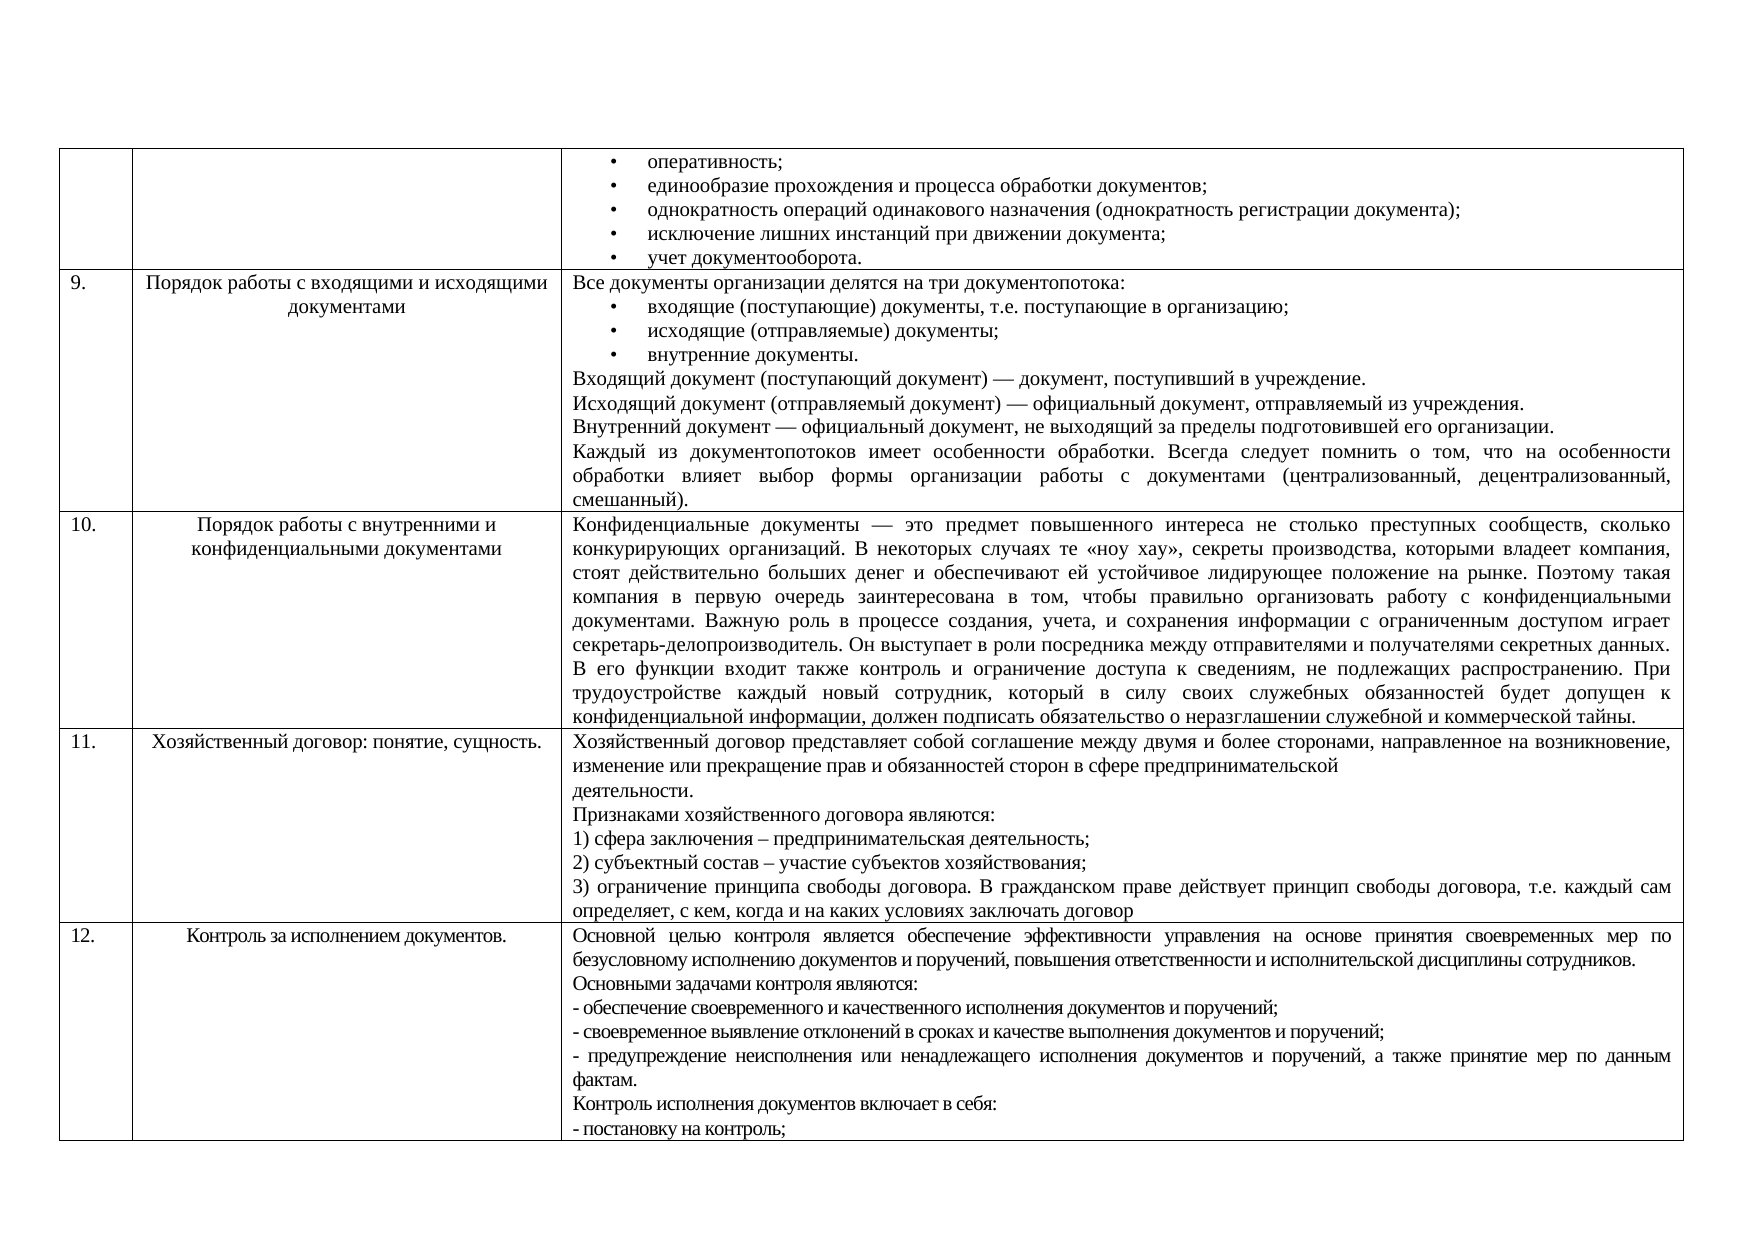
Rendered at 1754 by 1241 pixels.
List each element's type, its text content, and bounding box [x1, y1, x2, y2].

table_cell [60, 270, 132, 511]
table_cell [133, 149, 561, 269]
table_cell Порядок работы с входящими и исходящими документами [133, 270, 561, 511]
table_cell Порядок работы с внутренними и конфиденциальными документами [133, 512, 561, 728]
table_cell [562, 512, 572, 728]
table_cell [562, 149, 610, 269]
table_cell [60, 729, 132, 922]
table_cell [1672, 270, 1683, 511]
table_cell [60, 923, 132, 1139]
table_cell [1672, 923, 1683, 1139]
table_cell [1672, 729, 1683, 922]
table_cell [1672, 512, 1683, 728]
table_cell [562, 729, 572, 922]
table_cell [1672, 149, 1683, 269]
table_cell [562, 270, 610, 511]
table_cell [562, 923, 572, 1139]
table_cell Хозяйственный договор: понятие, сущность. [133, 729, 561, 922]
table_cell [133, 923, 561, 1139]
table_cell [60, 512, 132, 728]
table_cell [60, 149, 132, 269]
